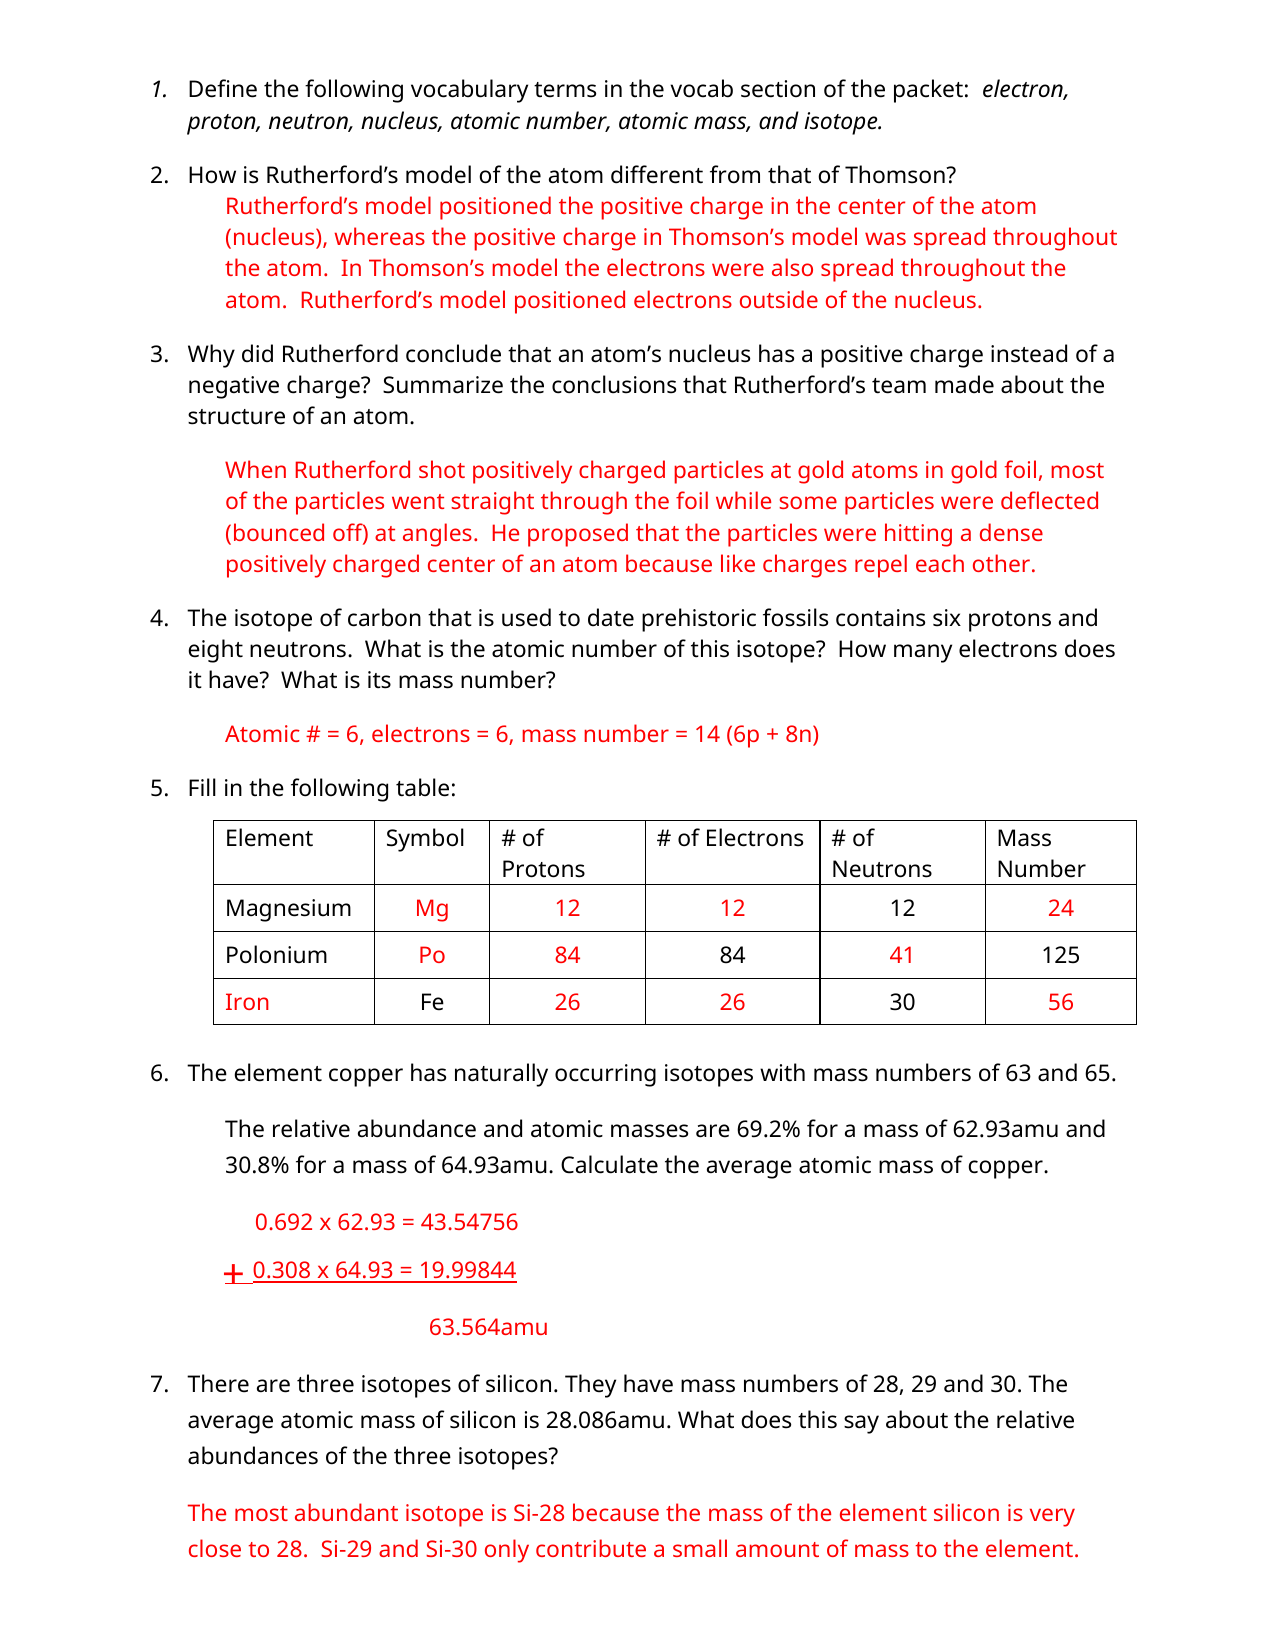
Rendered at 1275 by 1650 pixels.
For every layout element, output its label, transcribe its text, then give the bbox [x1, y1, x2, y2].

text The most abundant isotope is Si-28 because the mass of the element silicon is very close to 28. Si-29 and Si-30 only contribute a small amount of mass to the element. [187, 1497, 1125, 1564]
table_cell 12 [821, 885, 985, 931]
list The isotope of carbon that is used to date prehistoric fossils contains six protons and eight neutrons. What is the atomic number of this isotope? How many electrons does it have? What is its mass number? [150, 602, 1125, 695]
table_header # of Protons [490, 821, 645, 884]
list Rutherford’s model positioned the positive charge in the center of the atom (nucleus), whereas the positive charge in Thomson’s model was spread throughout the atom. In Thomson’s model the electrons were also spread throughout the atom. Rutherford’s model positioned electrons outside of the nucleus. [225, 190, 1125, 315]
list Why did Rutherford conclude that an atom’s nucleus has a positive charge instead of a negative charge? Summarize the conclusions that Rutherford’s team made about the structure of an atom. [150, 337, 1125, 431]
text Atomic # = 6, electrons = 6, mass number = 14 (6p + 8n) [225, 718, 1125, 749]
table_cell 30 [821, 979, 985, 1024]
table_header # of Neutrons [821, 821, 985, 884]
text When Rutherford shot positively charged particles at gold atoms in gold foil, most of the particles went straight through the foil while some particles were deflected (bounced off) at angles. He proposed that the particles were hitting a dense positively charged center of an atom because like charges repel each other. [225, 454, 1125, 579]
table_header Mass Number [986, 821, 1136, 884]
list How is Rutherford’s model of the atom different from that of Thomson? [150, 158, 1125, 190]
text 0.692 x 62.93 = 43.54756 [225, 1206, 1125, 1237]
table_header Symbol [375, 821, 489, 884]
table_cell Iron [214, 979, 374, 1024]
table_cell Mg [375, 885, 489, 931]
table_cell Fe [375, 979, 489, 1024]
table_cell 24 [986, 885, 1136, 931]
list There are three isotopes of silicon. They have mass numbers of 28, 29 and 30. The average atomic mass of silicon is 28.086amu. What does this say about the relative abundances of the three isotopes? [150, 1368, 1125, 1471]
table_cell Polonium [214, 932, 374, 977]
table_cell 84 [490, 932, 645, 977]
table_cell 125 [986, 932, 1136, 977]
table_cell 26 [490, 979, 645, 1024]
text The relative abundance and atomic masses are 69.2% for a mass of 62.93amu and 30.8% for a mass of 64.93amu. Calculate the average atomic mass of copper. [225, 1113, 1125, 1181]
list The element copper has naturally occurring isotopes with mass numbers of 63 and 65. [150, 1057, 1125, 1088]
list Define the following vocabulary terms in the vocab section of the packet: electron, proton, neutron, nucleus, atomic number, atomic mass, and isotope. [150, 73, 1125, 136]
table_cell 56 [986, 979, 1136, 1024]
table_cell Magnesium [214, 885, 374, 931]
table_header Element [214, 821, 374, 884]
list Fill in the following table: [150, 772, 1125, 803]
text 63.564amu [225, 1311, 1125, 1342]
table_cell 84 [646, 932, 819, 977]
table_header # of Electrons [646, 821, 819, 884]
table_cell 41 [821, 932, 985, 977]
text 0.308 x 64.93 = 19.99844 [225, 1254, 1125, 1286]
table_cell 12 [490, 885, 645, 931]
table_cell 26 [646, 979, 819, 1024]
table_cell 12 [646, 885, 819, 931]
table_cell Po [375, 932, 489, 977]
